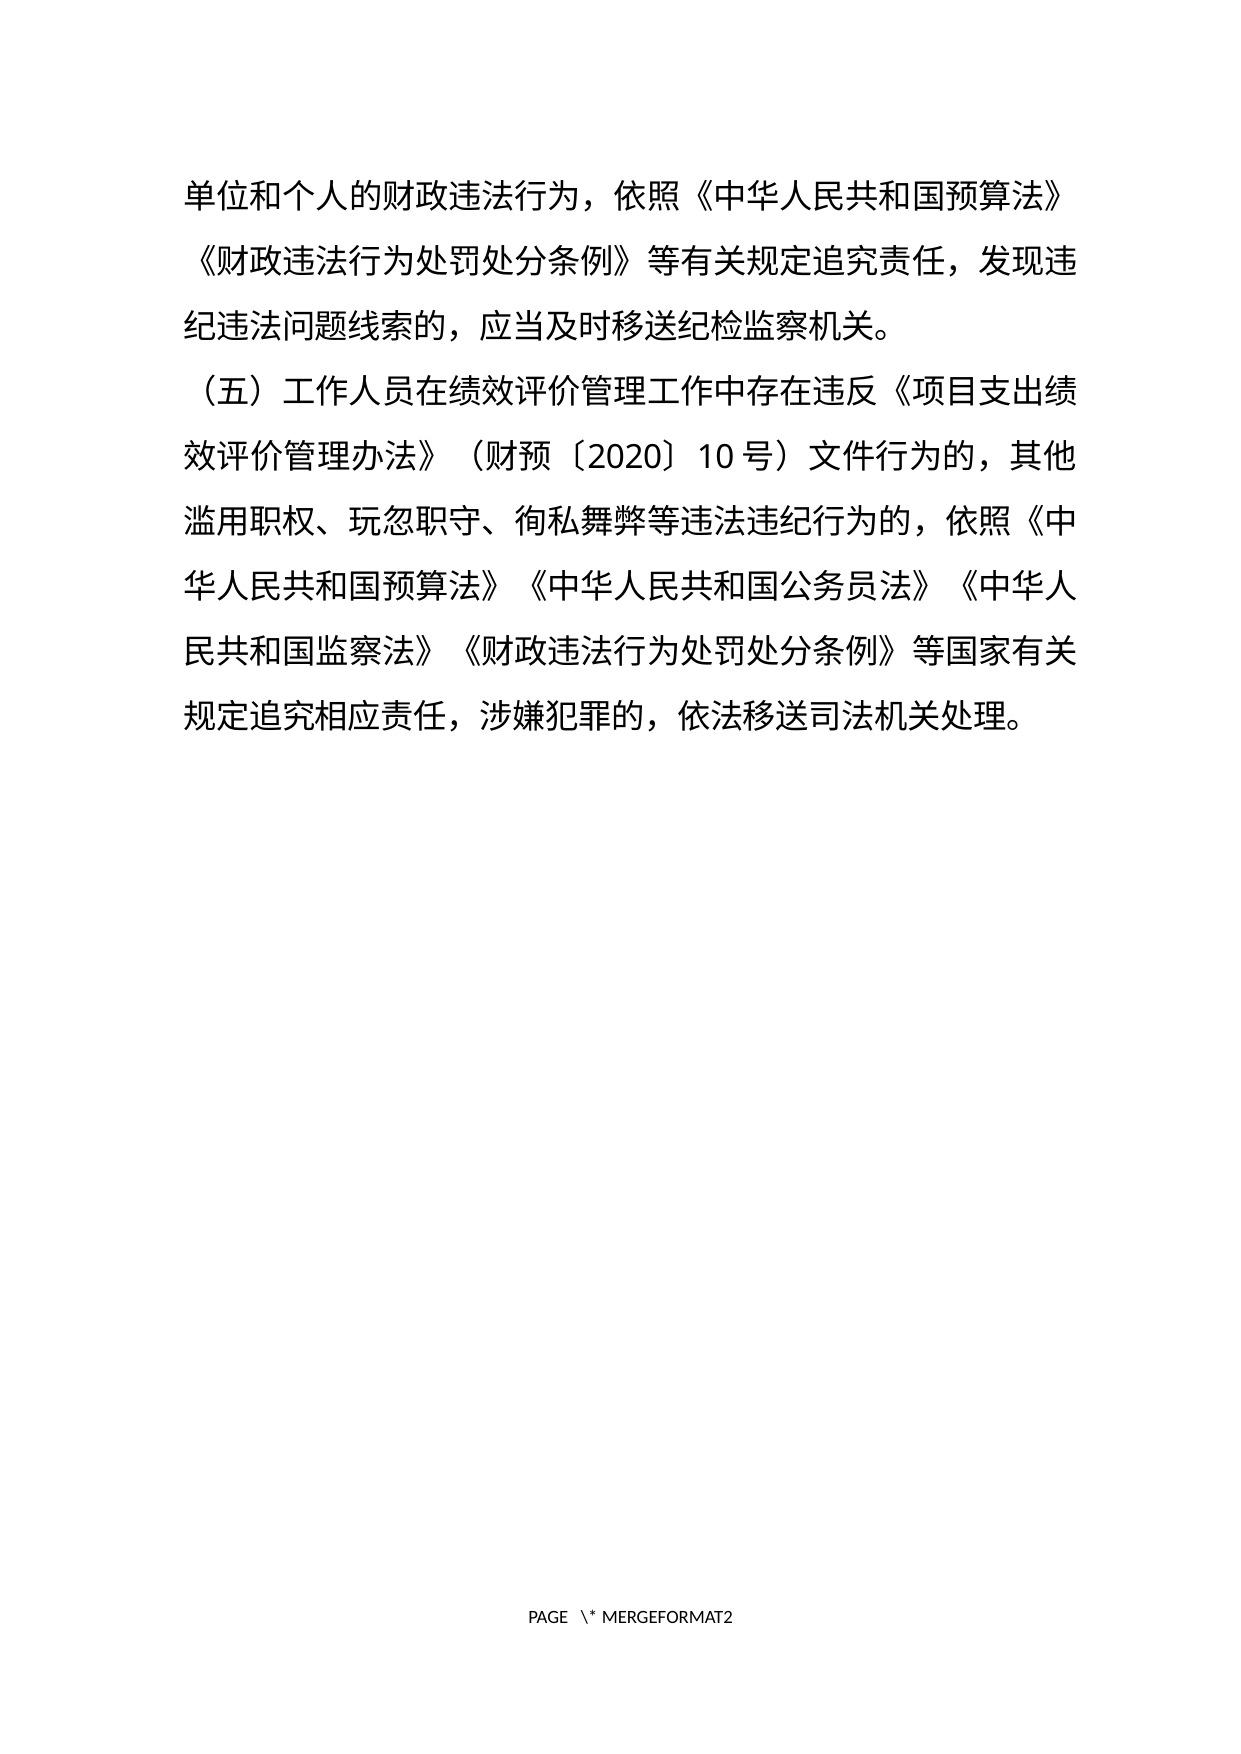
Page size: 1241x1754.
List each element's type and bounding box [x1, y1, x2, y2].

text [183, 162, 1078, 747]
